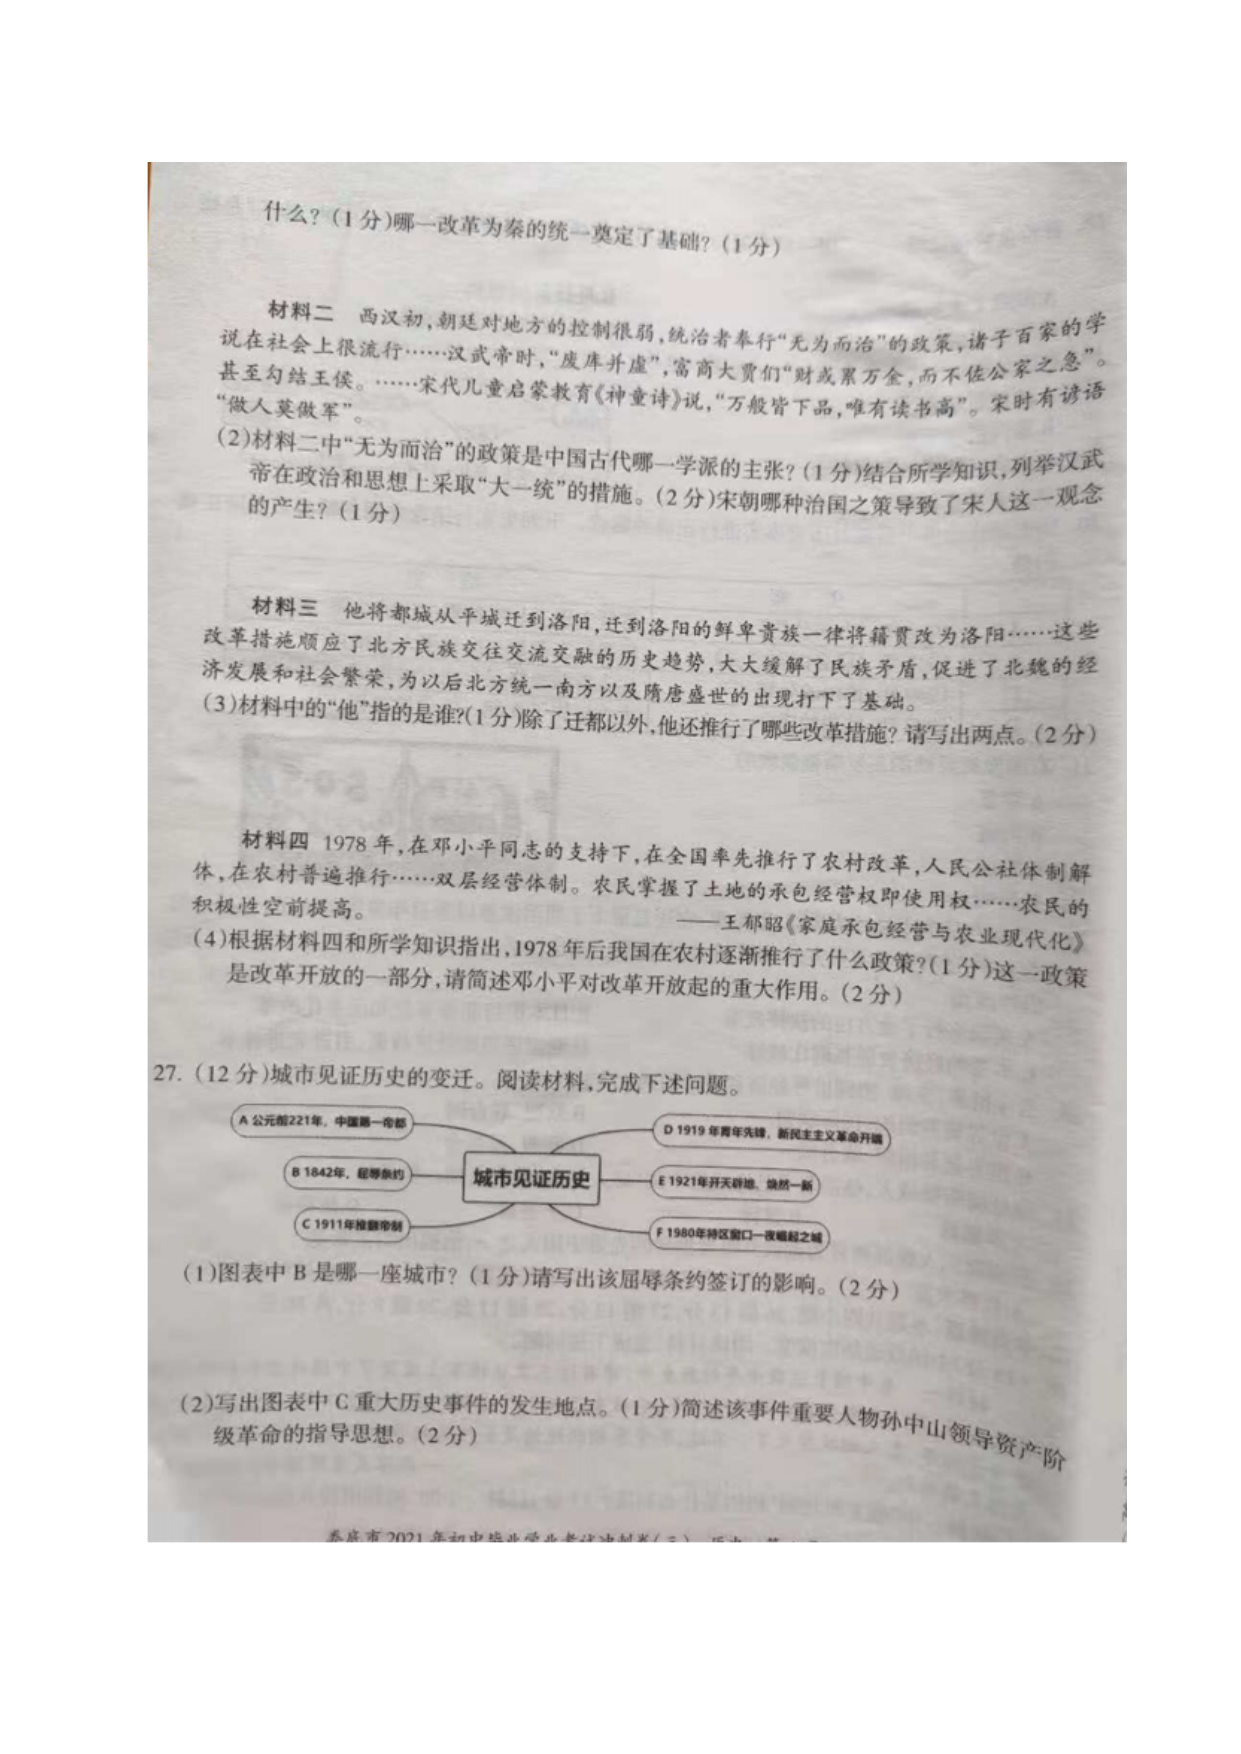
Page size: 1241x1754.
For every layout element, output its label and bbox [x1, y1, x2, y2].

picture [147, 162, 1127, 1544]
